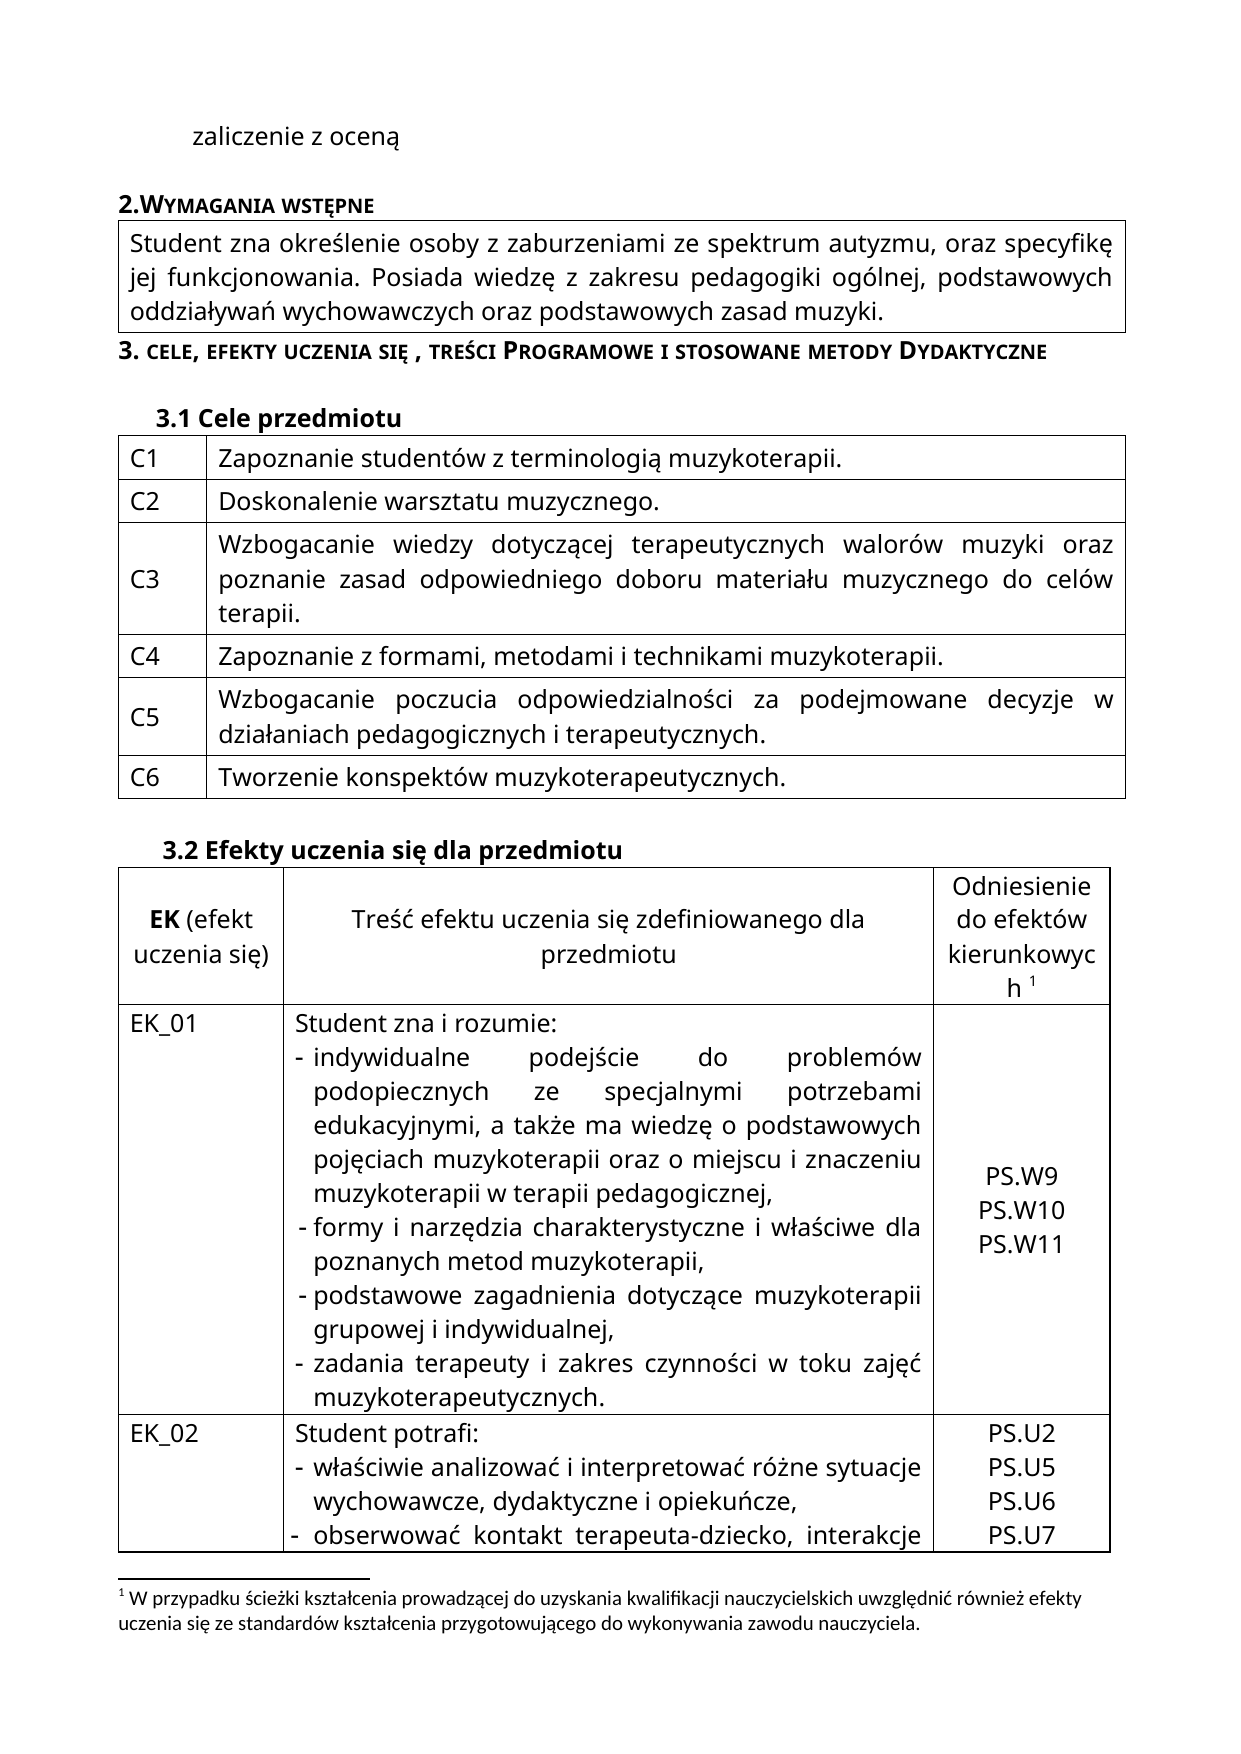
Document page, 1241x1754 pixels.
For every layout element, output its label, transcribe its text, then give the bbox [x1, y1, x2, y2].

table_cell EK_02 [119, 1415, 283, 1551]
table_header Zapoznanie studentów z terminologią muzykoterapii. [207, 436, 1125, 478]
table_cell C3 [119, 523, 206, 633]
text 2.Wymagania wstępne [118, 186, 1122, 220]
table_header Student zna określenie osoby z zaburzeniami ze spektrum autyzmu, oraz specyfikę jej funkcjonowania. Posiada wiedzę z zakresu pedagogiki ogólnej, podstawowych oddziaływań wychowawczych oraz podstawowych zasad muzyki. [119, 221, 1125, 332]
table_cell PS.W9 PS.W10 PS.W11 [934, 1005, 1109, 1414]
table_cell Tworzenie konspektów muzykoterapeutycznych. [207, 756, 1125, 798]
table_cell EK_01 [119, 1005, 283, 1414]
table_cell Wzbogacanie poczucia odpowiedzialności za podejmowane decyzje w działaniach pedagogicznych i terapeutycznych. [207, 678, 1125, 754]
table_header EK (efekt uczenia się) [119, 868, 283, 1004]
table_header Odniesienie do efektów kierunkowych [934, 868, 1109, 1004]
table_cell Zapoznanie z formami, metodami i technikami muzykoterapii. [207, 635, 1125, 677]
table_cell C4 [119, 635, 206, 677]
table_header C1 [119, 436, 206, 478]
text 3.1 Cele przedmiotu [156, 401, 1122, 435]
text 3. cele, efekty uczenia się , treści Programowe i stosowane metody Dydaktyczne [118, 333, 1122, 367]
table_cell C2 [119, 480, 206, 522]
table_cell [284, 1415, 933, 1551]
table_cell C5 [119, 678, 206, 754]
table_header Treść efektu uczenia się zdefiniowanego dla przedmiotu [284, 868, 933, 1004]
table_cell C6 [119, 756, 206, 798]
table_cell Student zna i rozumie: indywidualne podejście do problemów podopiecznych ze specjalnymi potrzebami edukacyjnymi, a także ma wiedzę o podstawowych pojęciach muzykoterapii oraz o miejscu i znaczeniu muzykoterapii w terapii pedagogicznej, formy i narzędzia charakterystyczne i właściwe dla poznanych metod muzykoterapii, podstawowe zagadnienia dotyczące muzykoterapii grupowej i indywidualnej, zadania terapeuty i zakres czynności w toku zajęć muzykoterapeutycznych. [284, 1005, 933, 1414]
table_cell Doskonalenie warsztatu muzycznego. [207, 480, 1125, 522]
text zaliczenie z oceną [148, 118, 1122, 152]
table_cell Wzbogacanie wiedzy dotyczącej terapeutycznych walorów muzyki oraz poznanie zasad odpowiedniego doboru materiału muzycznego do celów terapii. [207, 523, 1125, 633]
text 3.2 Efekty uczenia się dla przedmiotu [162, 833, 1122, 867]
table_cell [934, 1415, 1109, 1551]
